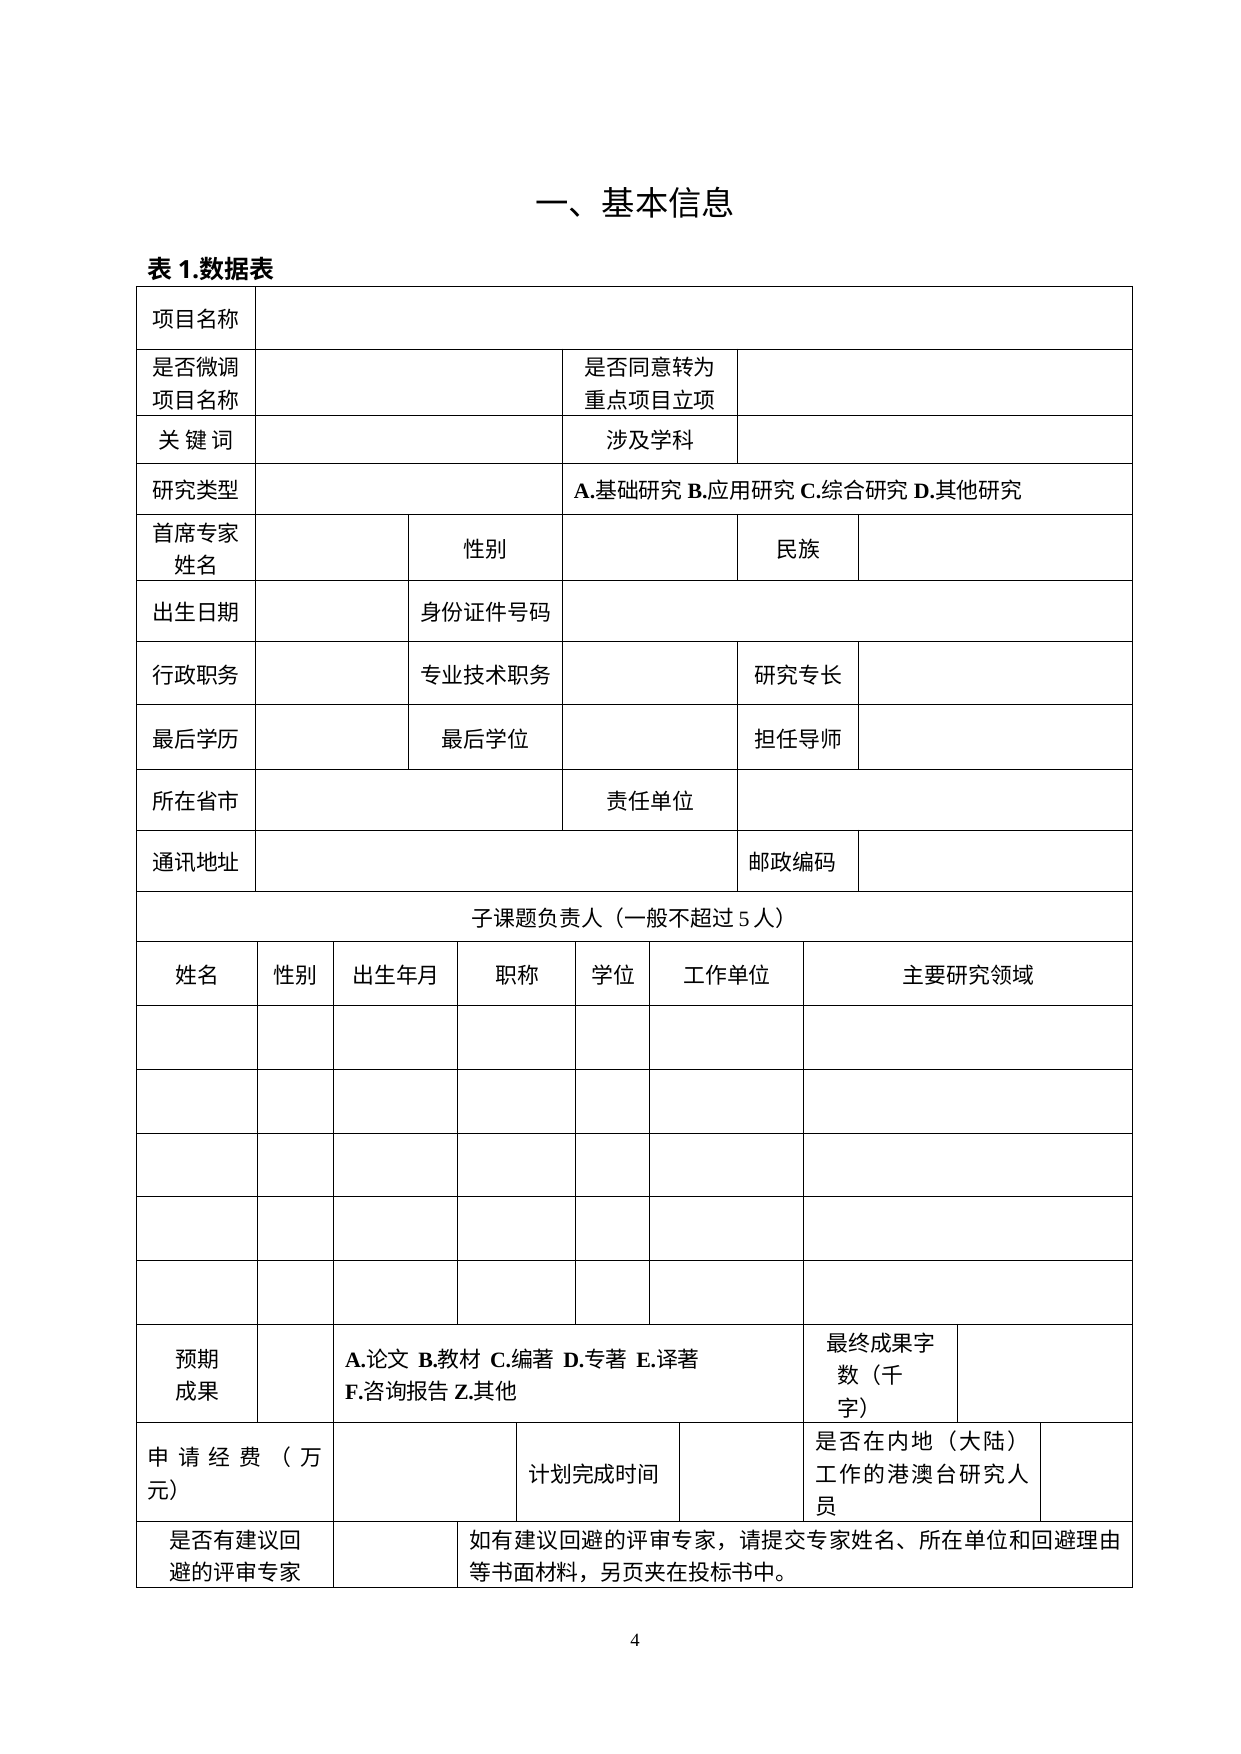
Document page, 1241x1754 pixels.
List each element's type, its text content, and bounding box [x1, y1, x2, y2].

table_cell 工作单位 [650, 942, 803, 1005]
table_cell [563, 642, 737, 704]
table_cell [258, 1261, 333, 1324]
table_cell 申请经费（万元） [137, 1423, 333, 1521]
table_cell 责任单位 [563, 770, 737, 829]
table_cell [650, 1070, 803, 1132]
table_cell [738, 350, 1132, 414]
table_cell [458, 1261, 575, 1324]
table_cell 专业技术职务 [409, 642, 562, 704]
table_cell [458, 1006, 575, 1069]
table_cell [958, 1325, 1132, 1422]
table_cell [256, 515, 408, 580]
table_cell [576, 1261, 649, 1324]
table_cell 所在省市 [137, 770, 255, 829]
table_cell [738, 770, 1132, 829]
table_cell 行政职务 [137, 642, 255, 704]
table_cell [576, 1134, 649, 1196]
table_cell 最后学位 [409, 705, 562, 769]
table_cell [576, 1197, 649, 1260]
table_cell 研究专长 [738, 642, 858, 704]
table_cell [256, 770, 562, 829]
table_cell [859, 515, 1132, 580]
text 表1.数据表 [148, 249, 1122, 286]
table_cell 是否有建议回 避的评审专家 [137, 1522, 333, 1587]
table_cell [258, 1325, 333, 1422]
table_cell [804, 1070, 1132, 1132]
table_cell 姓名 [137, 942, 257, 1005]
table_cell 最终成果字数（千字） [804, 1325, 957, 1422]
table_cell [458, 1070, 575, 1132]
table_cell [576, 1070, 649, 1132]
table_cell [576, 1006, 649, 1069]
table_cell [804, 1006, 1132, 1069]
table_cell 首席专家姓名 [137, 515, 255, 580]
table_cell [334, 1134, 457, 1196]
table_cell [458, 1134, 575, 1196]
table_cell [859, 642, 1132, 704]
table_cell [256, 581, 408, 641]
table_cell 通讯地址 [137, 831, 255, 891]
table_cell [258, 1006, 333, 1069]
table_cell 如有建议回避的评审专家，请提交专家姓名、所在单位和回避理由等书面材料，另页夹在投标书中。 [458, 1522, 1132, 1587]
table_cell [334, 1070, 457, 1132]
table_cell A.论文 B.教材 C.编著 D.专著 E.译著 F.咨询报告Z.其他 [334, 1325, 803, 1422]
table_cell [334, 1197, 457, 1260]
table_cell [258, 1134, 333, 1196]
table_cell [256, 705, 408, 769]
table_cell [458, 1197, 575, 1260]
table_cell [804, 1261, 1132, 1324]
table_cell 是否同意转为重点项目立项 [563, 350, 737, 414]
table_cell 研究类型 [137, 464, 255, 514]
table_cell [563, 515, 737, 580]
table_cell 身份证件号码 [409, 581, 562, 641]
table_cell [137, 1134, 257, 1196]
table_cell 出生日期 [137, 581, 255, 641]
table_cell 关 键 词 [137, 416, 255, 462]
table_cell [256, 831, 737, 891]
table_cell [650, 1006, 803, 1069]
table_cell [137, 1006, 257, 1069]
table_cell [137, 1261, 257, 1324]
table_cell 邮政编码 [738, 831, 858, 891]
table_cell [563, 705, 737, 769]
table_cell [256, 416, 562, 462]
table_cell [256, 464, 562, 514]
table_cell 预期 成果 [137, 1325, 257, 1422]
table_cell [563, 581, 1132, 641]
table_cell 民族 [738, 515, 858, 580]
table_cell [334, 1423, 516, 1521]
table_cell [334, 1006, 457, 1069]
table_cell 出生年月 [334, 942, 457, 1005]
table_header [256, 287, 1132, 348]
table_cell 是否在内地（大陆）工作的港澳台研究人员 [804, 1423, 1040, 1521]
table_cell [256, 642, 408, 704]
table_cell 是否微调项目名称 [137, 350, 255, 414]
table_cell [680, 1423, 803, 1521]
table_cell [334, 1261, 457, 1324]
table_cell [258, 1197, 333, 1260]
table_cell [256, 350, 562, 414]
table_cell [258, 1070, 333, 1132]
table_cell [137, 1197, 257, 1260]
table_cell 担任导师 [738, 705, 858, 769]
table_cell 涉及学科 [563, 416, 737, 462]
table_cell [859, 831, 1132, 891]
table_cell [1041, 1423, 1132, 1521]
table_cell [650, 1197, 803, 1260]
table_cell [650, 1134, 803, 1196]
table_cell 最后学历 [137, 705, 255, 769]
table_cell [137, 1070, 257, 1132]
table_cell [859, 705, 1132, 769]
table_cell 性别 [409, 515, 562, 580]
table_cell [804, 1134, 1132, 1196]
table_cell 子课题负责人（一般不超过5人） [137, 892, 1132, 941]
table_cell [650, 1261, 803, 1324]
table_cell [738, 416, 1132, 462]
table_cell 职称 [458, 942, 575, 1005]
table_cell 计划完成时间 [517, 1423, 679, 1521]
table_cell 性别 [258, 942, 333, 1005]
table_cell [334, 1522, 457, 1587]
table_header 项目名称 [137, 287, 255, 348]
text 一、基本信息 [148, 177, 1122, 225]
table_cell [804, 1197, 1132, 1260]
table_cell 学位 [576, 942, 649, 1005]
table_cell 主要研究领域 [804, 942, 1132, 1005]
table_cell A.基础研究 B.应用研究 C.综合研究 D.其他研究 [563, 464, 1132, 514]
